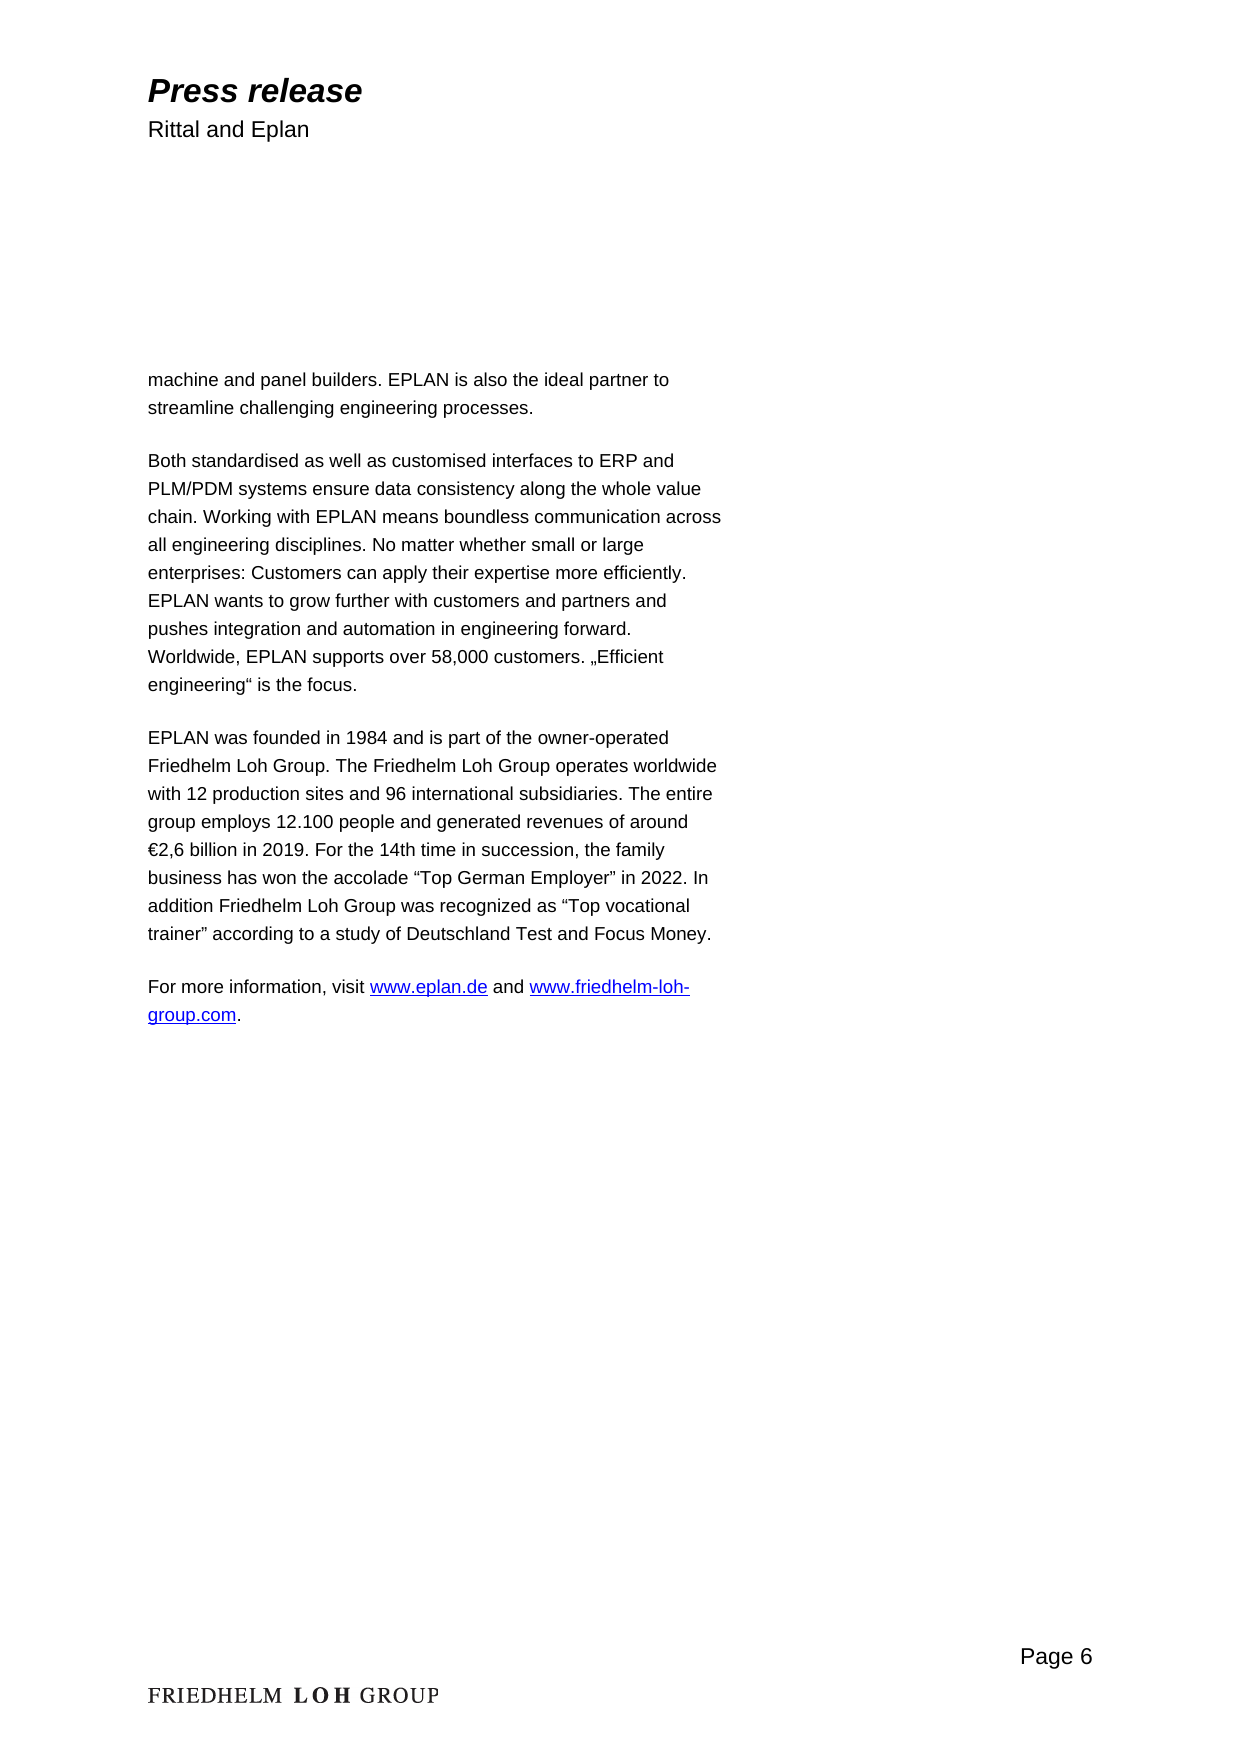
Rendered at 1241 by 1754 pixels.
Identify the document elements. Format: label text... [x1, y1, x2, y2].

text For more information, visit www.eplan.de and www.friedhelm-loh-group.com. [148, 976, 729, 1026]
picture [148, 1687, 438, 1703]
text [148, 369, 729, 418]
text EPLAN was founded in 1984 and is part of the owner-operated Friedhelm Loh Group. The Friedhelm Loh Group operates worldwide with 12 production sites and 96 international subsidiaries. The entire group employs 12.100 people and generated revenues of around €2,6 billion in 2019. For the 14th time in succession, the family business has won the accolade “Top German Employer” in 2022. In addition Friedhelm Loh Group was recognized as “Top vocational trainer” according to a study of Deutschland Test and Focus Money. [148, 727, 729, 945]
text Both standardised as well as customised interfaces to ERP and PLM/PDM systems ensure data consistency along the whole value chain. Working with EPLAN means boundless communication across all engineering disciplines. No matter whether small or large enterprises: Customers can apply their expertise more efficiently. EPLAN wants to grow further with customers and partners and pushes integration and automation in engineering forward. Worldwide, EPLAN supports over 58,000 customers. „Efficient engineering“ is the focus. [148, 450, 729, 696]
